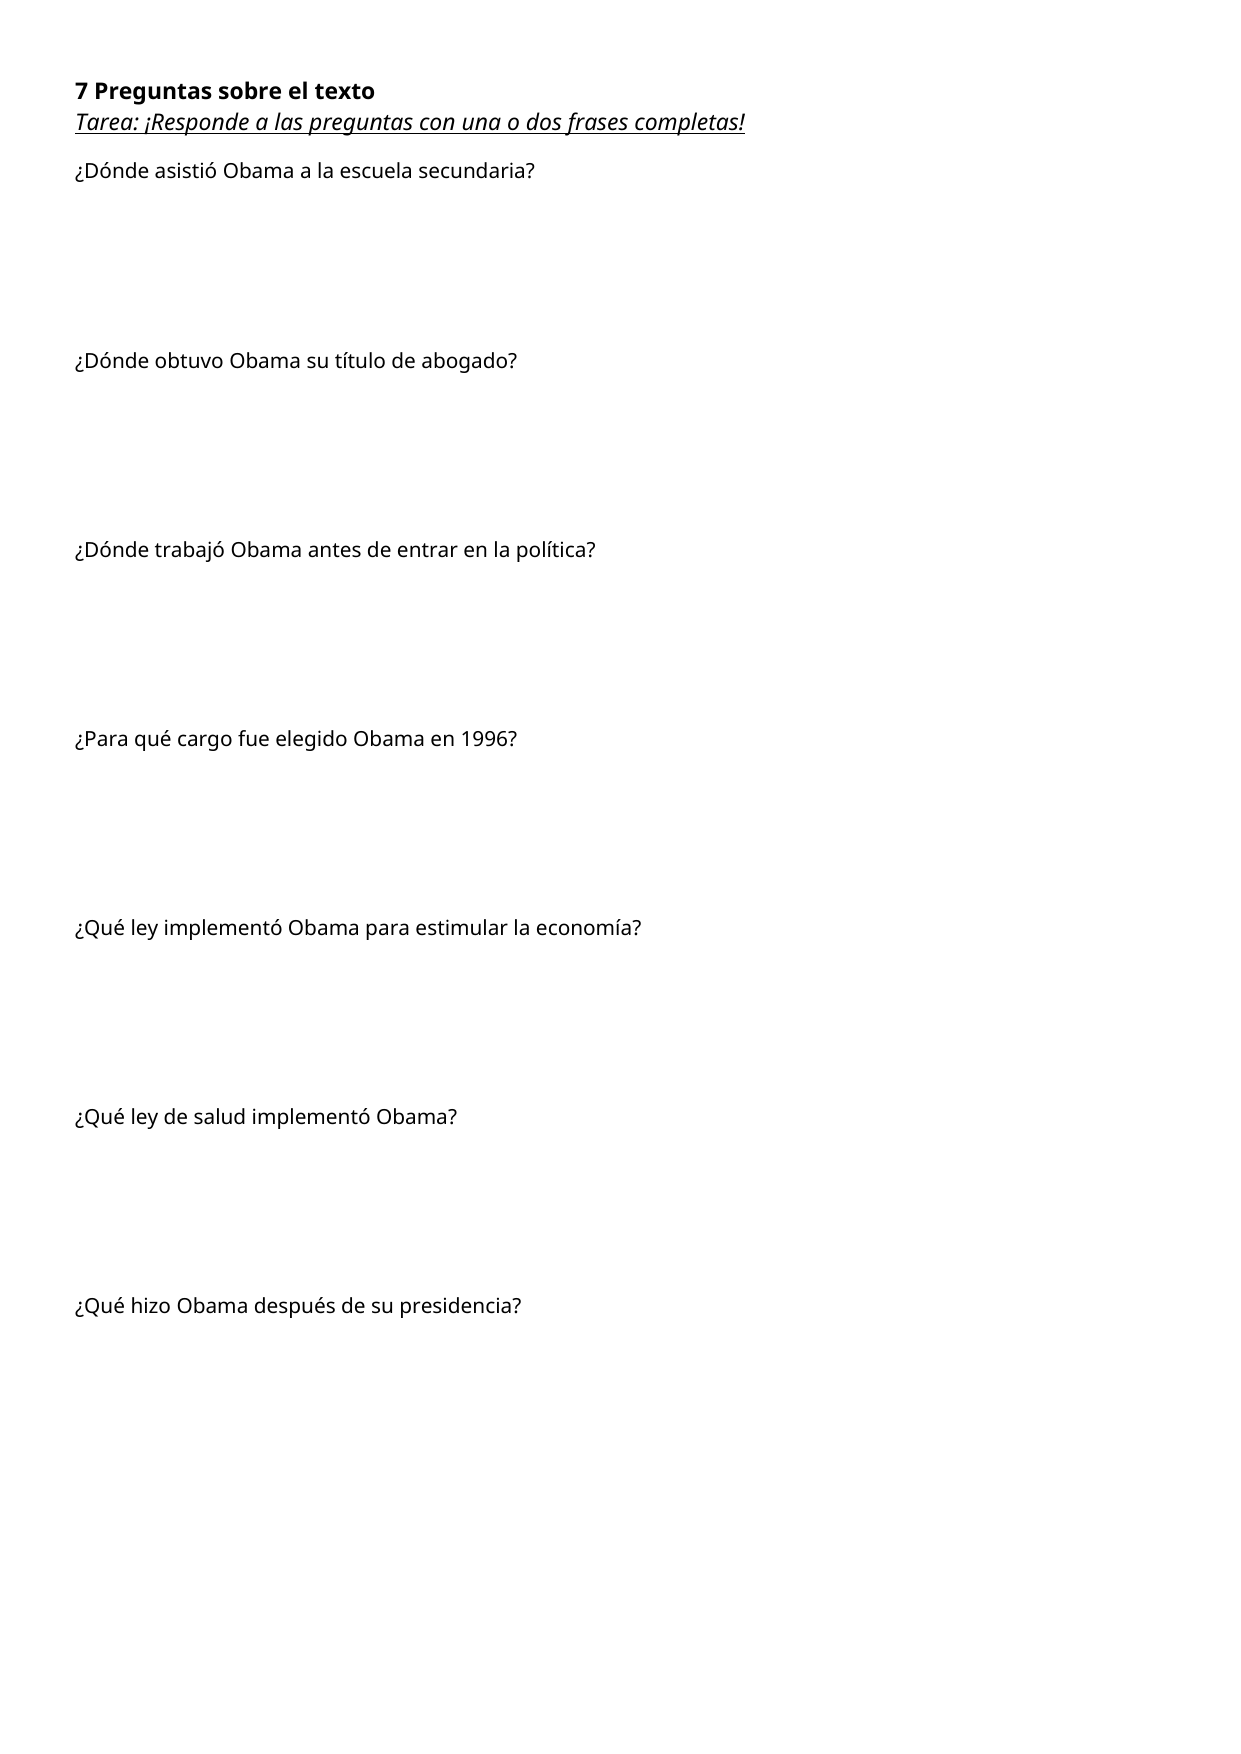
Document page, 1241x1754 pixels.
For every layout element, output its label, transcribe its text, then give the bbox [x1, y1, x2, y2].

text ¿Para qué cargo fue elegido Obama en 1996? [75, 724, 1165, 753]
text ¿Dónde obtuvo Obama su título de abogado? [75, 346, 1165, 374]
text ¿Qué ley implementó Obama para estimular la economía? [75, 913, 1165, 942]
text ¿Qué ley de salud implementó Obama? [75, 1102, 1165, 1131]
text ¿Qué hizo Obama después de su presidencia? [75, 1292, 1165, 1320]
text Tarea: ¡Responde a las preguntas con una o dos frases completas! [75, 106, 1165, 137]
text ¿Dónde trabajó Obama antes de entrar en la política? [75, 535, 1165, 563]
text ¿Dónde asistió Obama a la escuela secundaria? [75, 157, 1165, 185]
text 7 Preguntas sobre el texto [75, 75, 1165, 106]
